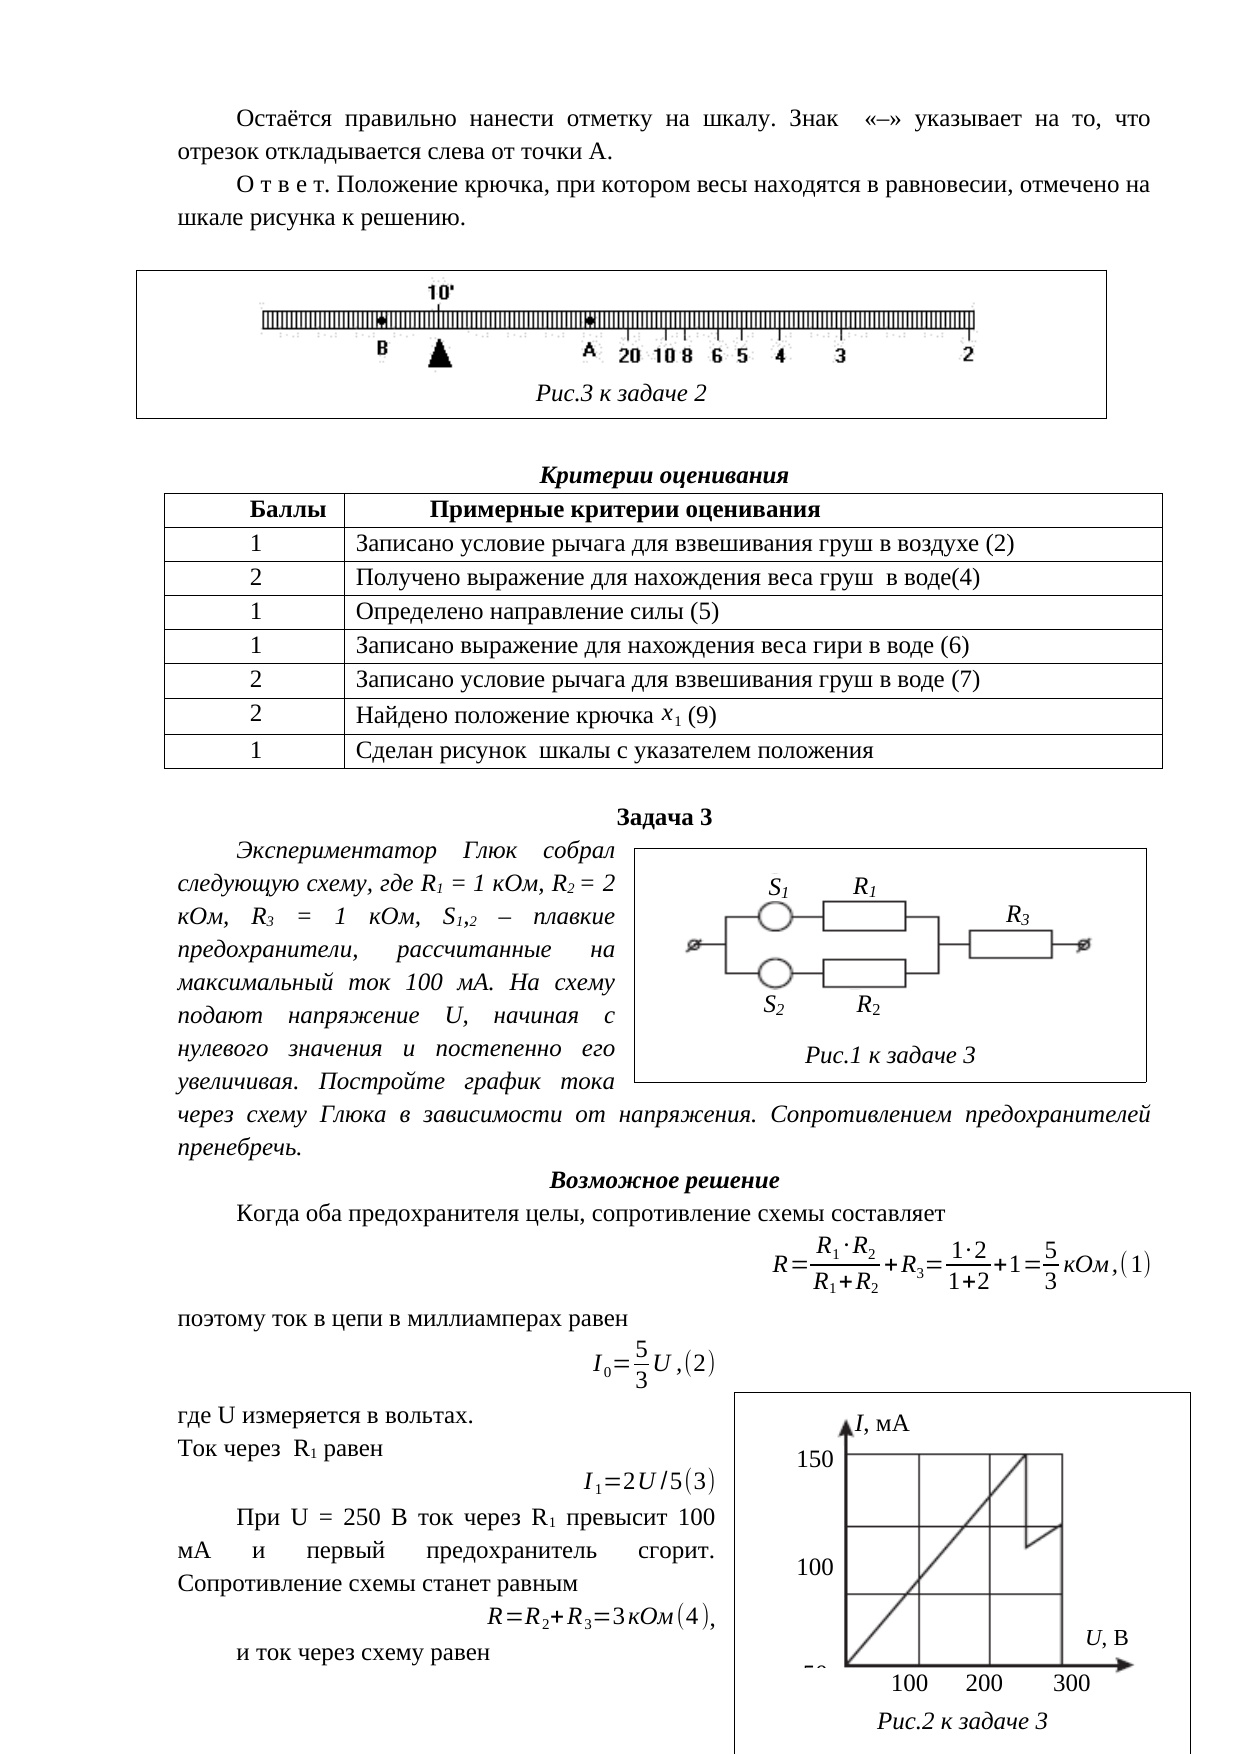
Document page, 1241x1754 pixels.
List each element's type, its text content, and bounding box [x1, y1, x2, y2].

table_cell Записано условие рычага для взвешивания груш в воде (7) [345, 664, 1162, 697]
table_cell Записано выражение для нахождения веса гири в воде (6) [345, 630, 1162, 663]
text где U измеряется в вольтах. [177, 1400, 1152, 1428]
table_header Баллы [165, 494, 344, 527]
text При U = 250 В ток через R1 превысит 100 мА и первый предохранитель сгорит. Сопротивление схемы станет равным [177, 1502, 1152, 1597]
text Задача 3 [177, 802, 1152, 831]
table_cell Найдено положение крючка (9) [345, 699, 1162, 734]
text поэтому ток в цепи в миллиамперах равен [177, 1303, 1152, 1332]
table_cell Определено направление силы (5) [345, 596, 1162, 629]
table_cell Сделан рисунок шкалы с указателем положения [345, 735, 1162, 768]
table_cell 1 [165, 735, 344, 768]
text О т в е т. Положение крючка, при котором весы находятся в равновесии, отмечено на шкале рисунка к решению. [177, 169, 1152, 231]
table_header Примерные критерии оценивания [345, 494, 1162, 527]
text Возможное решение [177, 1165, 1152, 1194]
table_cell 1 [165, 528, 344, 561]
text Остаётся правильно нанести отметку на шкалу. Знак «–» указывает на то, что отрезок откладывается слева от точки А. [177, 103, 1152, 165]
text Экспериментатор Глюк собрал следующую схему, где R1 = 1 кОм, R2 = 2 кОм, R3 = 1 кОм, S1,2 – плавкие предохранители, рассчитанные на максимальный ток 100 мА. На схему подают напряжение U, начиная с нулевого значения и постепенно его увеличивая. Постройте график тока через схему Глюка в зависимости от напряжения. Сопротивлением предохранителей пренебречь. [177, 835, 1152, 1161]
text Когда оба предохранителя целы, сопротивление схемы составляет [177, 1198, 1152, 1227]
table_cell Получено выражение для нахождения веса груш в воде(4) [345, 562, 1162, 595]
table_cell 1 [165, 596, 344, 629]
text и ток через схему равен [177, 1637, 1152, 1666]
table_cell 2 [165, 664, 344, 697]
text Критерии оценивания [177, 460, 1152, 489]
text , [177, 1601, 1152, 1633]
table_cell 1 [165, 630, 344, 663]
table_cell 2 [165, 562, 344, 595]
table_cell Записано условие рычага для взвешивания груш в воздухе (2) [345, 528, 1162, 561]
table_cell 2 [165, 699, 344, 734]
text Ток через R1 равен [177, 1433, 1152, 1462]
